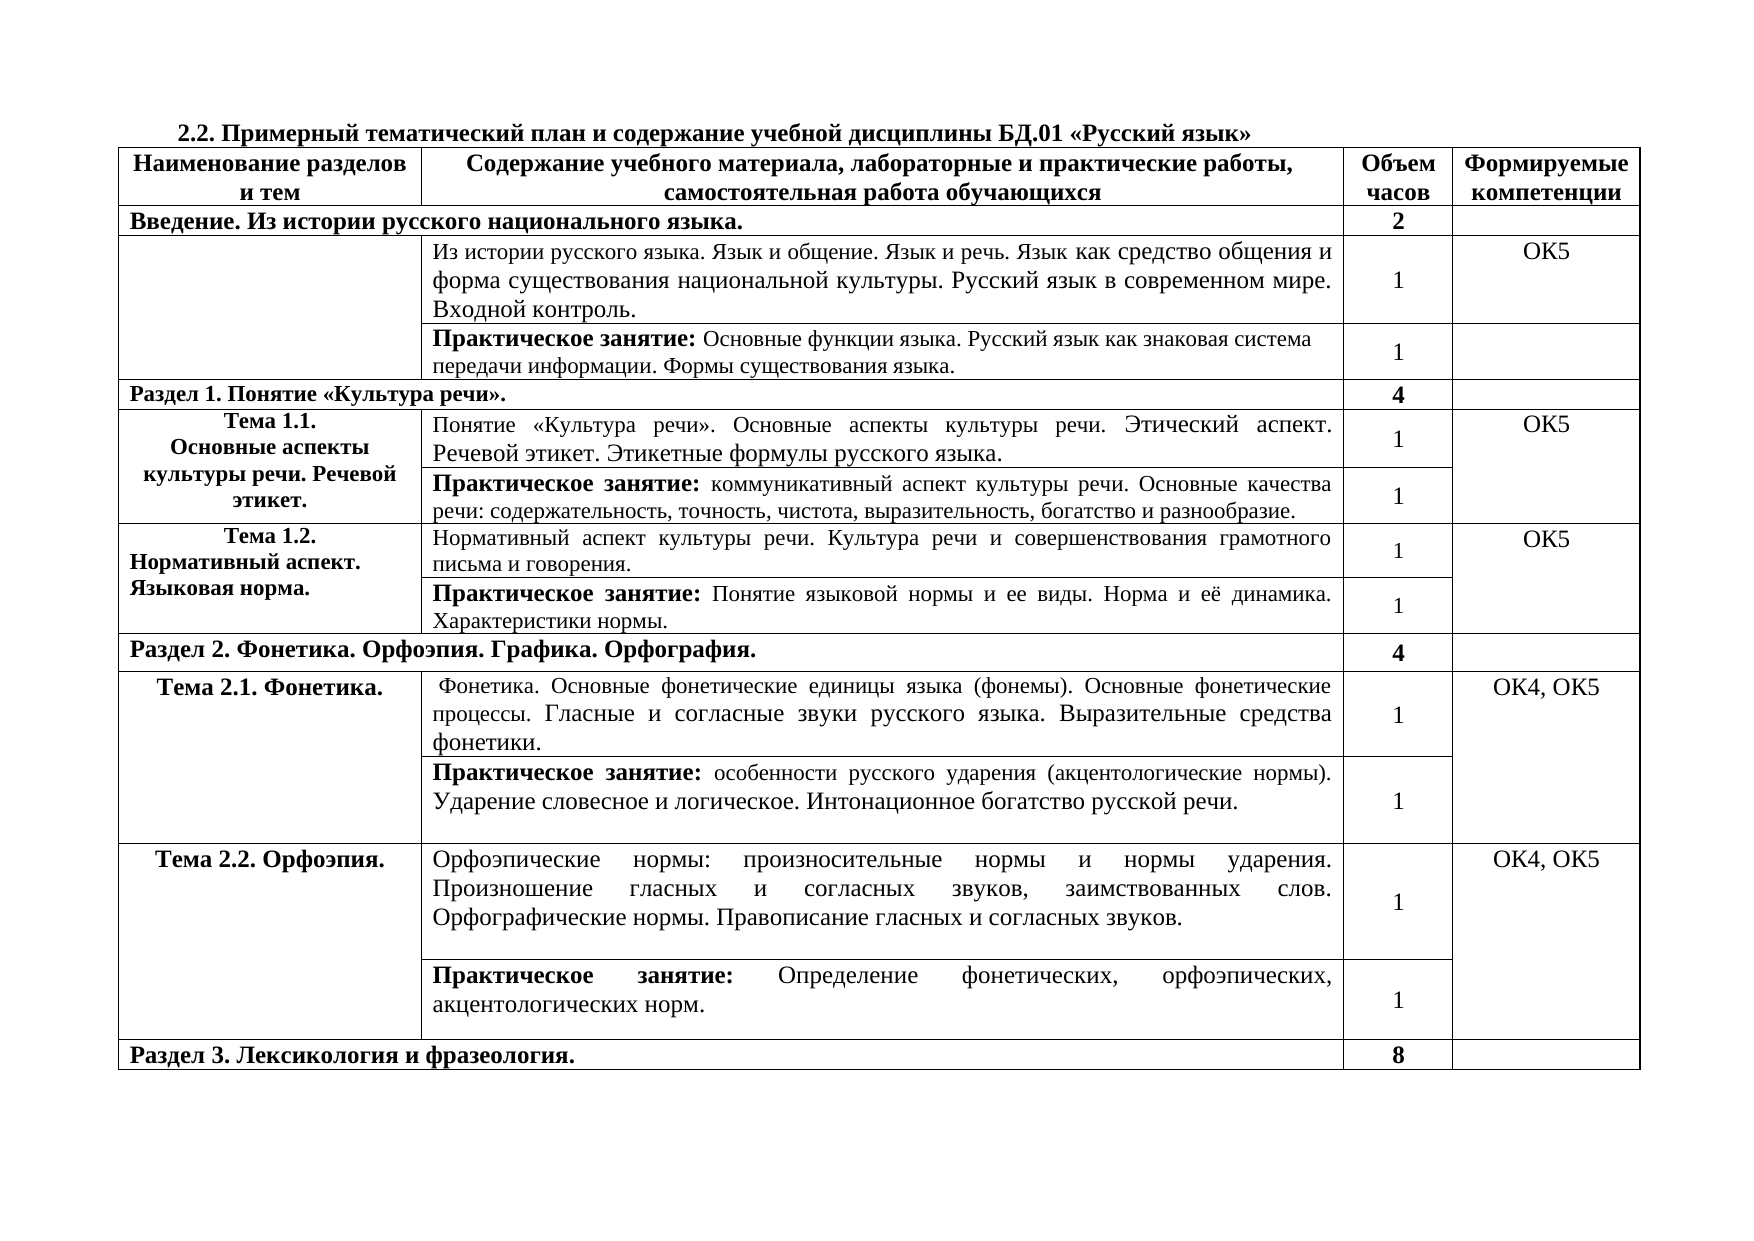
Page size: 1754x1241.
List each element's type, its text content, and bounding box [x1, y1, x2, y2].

table_cell 1 [1344, 578, 1452, 633]
table_cell Практическое занятие: коммуникативный аспект культуры речи. Основные качества речи: содержательность, точность, чистота, выразительность, богатство и разнообразие. [422, 468, 1343, 523]
text 2.2. Примерный тематический план и содержание учебной дисциплины БД.01 «Русский язык» [118, 118, 1636, 147]
table_cell [1453, 380, 1639, 408]
table_cell ОК4, ОК5 [1453, 844, 1639, 1039]
table_cell ОК5 [1453, 524, 1639, 633]
table_cell 1 [1344, 844, 1452, 959]
table_cell Практическое занятие: особенности русского ударения (акцентологические нормы). Ударение словесное и логическое. Интонационное богатство русской речи. [422, 757, 1343, 843]
table_cell Тема 2.2. Орфоэпия. [119, 844, 421, 1039]
table_cell 8 [1344, 1040, 1452, 1068]
table_cell [119, 236, 421, 379]
table_cell ОК5 [1453, 410, 1639, 523]
table_cell 1 [1344, 236, 1452, 322]
table_cell Раздел 1. Понятие «Культура речи». [119, 380, 1343, 408]
table_cell Из истории русского языка. Язык и общение. Язык и речь. Язык как средство общения и форма существования национальной культуры. Русский язык в современном мире. Входной контроль. [422, 236, 1343, 322]
table_header Наименование разделов и тем [119, 148, 421, 205]
table_cell Нормативный аспект культуры речи. Культура речи и совершенствования грамотного письма и говорения. [422, 524, 1343, 577]
table_cell Практическое занятие: Основные функции языка. Русский язык как знаковая система передачи информации. Формы существования языка. [422, 324, 1343, 379]
table_cell Фонетика. Основные фонетические единицы языка (фонемы). Основные фонетические процессы. Гласные и согласные звуки русского языка. Выразительные средства фонетики. [422, 672, 1343, 756]
table_cell Тема 1.1. Основные аспекты культуры речи. Речевой этикет. [119, 410, 421, 523]
table_cell Введение. Из истории русского национального языка. [119, 206, 1343, 235]
table_cell 4 [1344, 634, 1452, 671]
table_cell 1 [1344, 324, 1452, 379]
table_cell 1 [1344, 410, 1452, 467]
table_header Объем часов [1344, 148, 1452, 205]
table_cell Раздел 3. Лексикология и фразеология. [119, 1040, 1343, 1068]
table_cell ОК4, ОК5 [1453, 672, 1639, 843]
table_cell Орфоэпические нормы: произносительные нормы и нормы ударения. Произношение гласных и согласных звуков, заимствованных слов. Орфографические нормы. Правописание гласных и согласных звуков. [422, 844, 1343, 959]
table_cell [1453, 206, 1639, 235]
table_cell 1 [1344, 757, 1452, 843]
table_cell [1453, 1040, 1639, 1068]
table_cell 1 [1344, 524, 1452, 577]
table_cell Практическое занятие: Определение фонетических, орфоэпических, акцентологических норм. [422, 960, 1343, 1039]
table_header Формируемые компетенции [1453, 148, 1639, 205]
table_cell 2 [1344, 206, 1452, 235]
table_cell 1 [1344, 960, 1452, 1039]
table_cell 1 [1344, 672, 1452, 756]
table_cell ОК5 [1453, 236, 1639, 322]
table_cell Раздел 2. Фонетика. Орфоэпия. Графика. Орфография. [119, 634, 1343, 671]
table_header Содержание учебного материала, лабораторные и практические работы, самостоятельная работа обучающихся [422, 148, 1343, 205]
table_cell 4 [1344, 380, 1452, 408]
table_cell [1453, 324, 1639, 379]
table_cell Тема 1.2. Нормативный аспект. Языковая норма. [119, 524, 421, 633]
table_cell [1453, 634, 1639, 671]
table_cell Тема 2.1. Фонетика. [119, 672, 421, 843]
table_cell 1 [1344, 468, 1452, 523]
table_cell Практическое занятие: Понятие языковой нормы и ее виды. Норма и её динамика. Характеристики нормы. [422, 578, 1343, 633]
table_cell Понятие «Культура речи». Основные аспекты культуры речи. Этический аспект. Речевой этикет. Этикетные формулы русского языка. [422, 410, 1343, 467]
